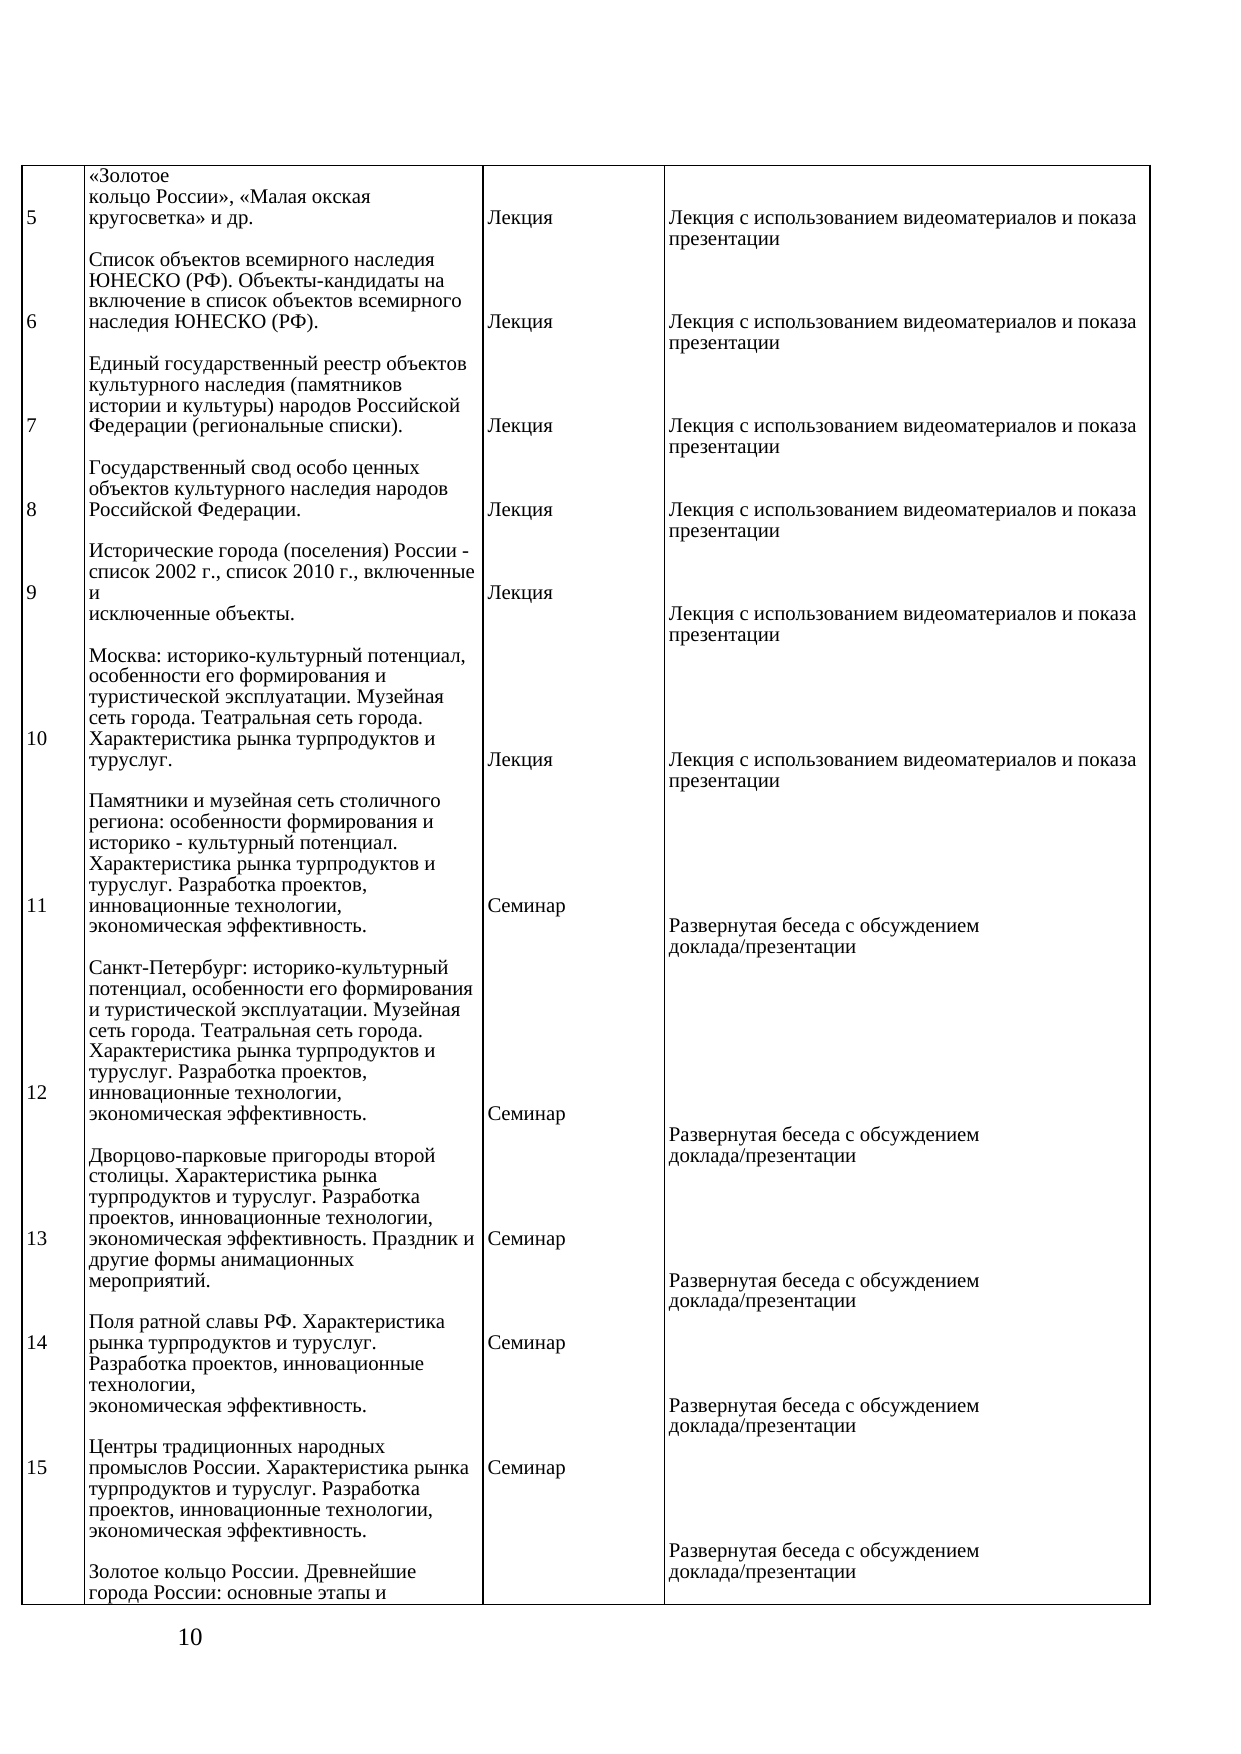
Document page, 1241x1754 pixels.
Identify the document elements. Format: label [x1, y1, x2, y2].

table_cell [665, 166, 1149, 1604]
table_cell [23, 166, 84, 1604]
table_cell [85, 166, 482, 1604]
table_cell [484, 166, 664, 1604]
